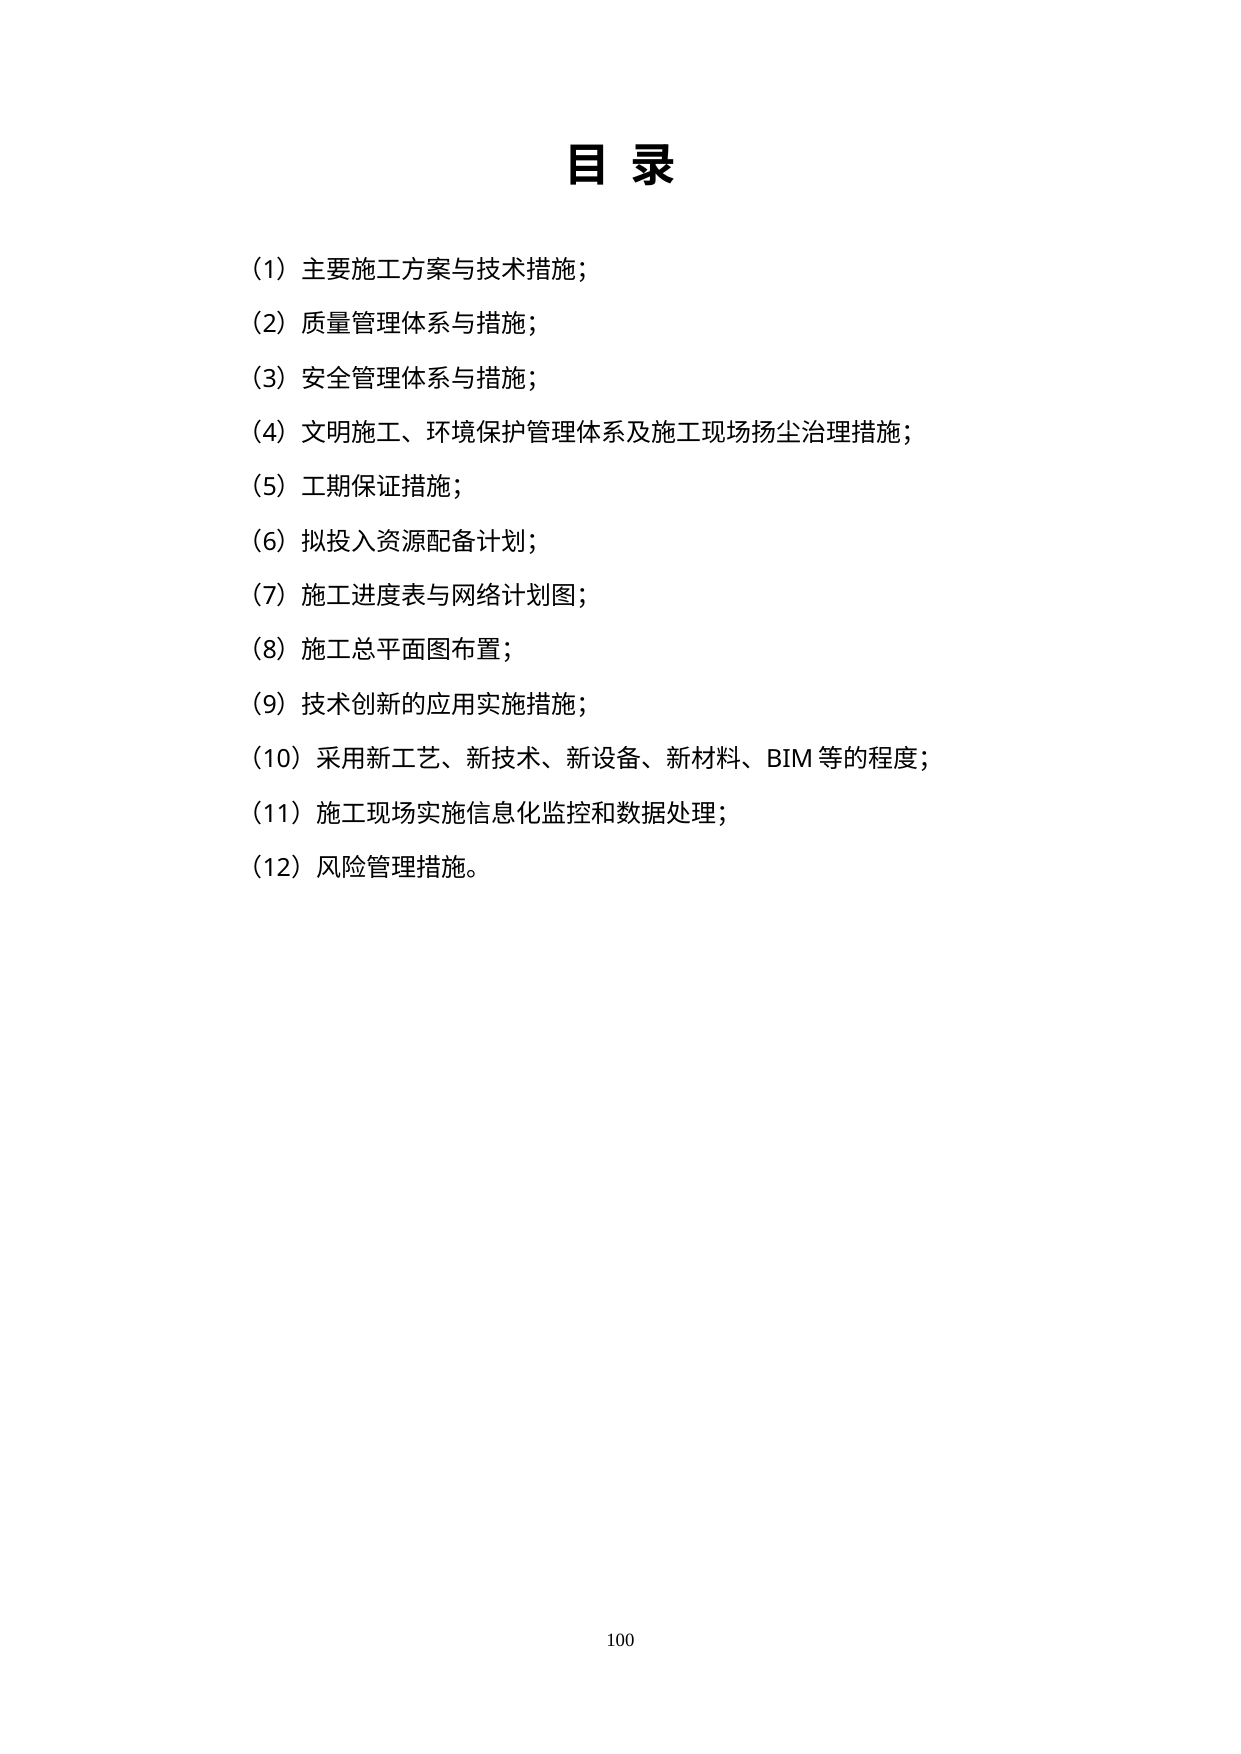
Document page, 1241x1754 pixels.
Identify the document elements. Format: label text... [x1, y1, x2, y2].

text （7）施工进度表与网络计划图； [187, 576, 1053, 612]
text （10）采用新工艺、新技术、新设备、新材料、BIM等的程度； [187, 739, 1053, 775]
text （8）施工总平面图布置； [187, 630, 1053, 666]
text （1）主要施工方案与技术措施； [187, 249, 1053, 286]
text （2）质量管理体系与措施； [187, 304, 1053, 340]
text （12）风险管理措施。 [187, 847, 1053, 884]
text （6）拟投入资源配备计划； [187, 521, 1053, 557]
text （5）工期保证措施； [187, 467, 1053, 503]
text 目 录 [187, 137, 1053, 193]
text （11）施工现场实施信息化监控和数据处理； [187, 793, 1053, 829]
text （9）技术创新的应用实施措施； [187, 684, 1053, 721]
text （3）安全管理体系与措施； [187, 358, 1053, 394]
text （4）文明施工、环境保护管理体系及施工现场扬尘治理措施； [187, 412, 1053, 449]
